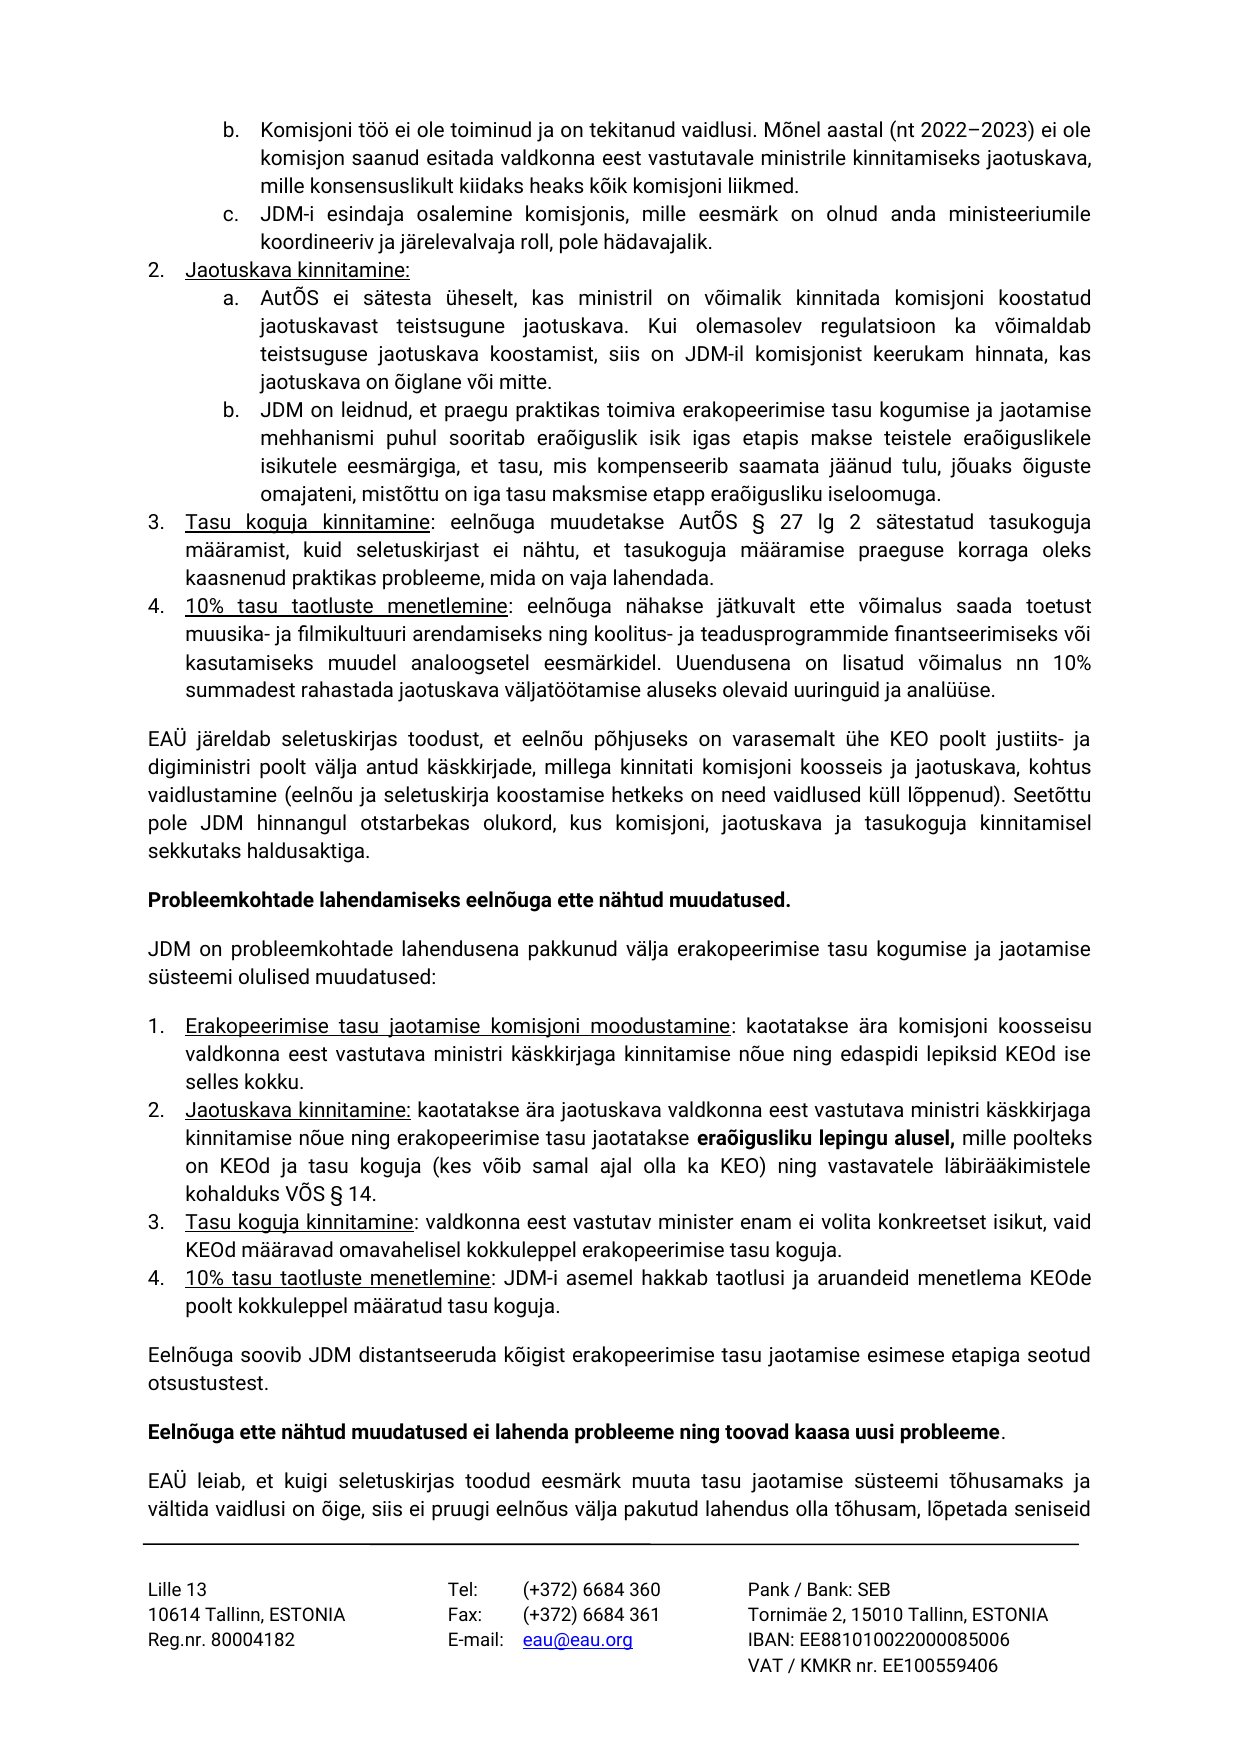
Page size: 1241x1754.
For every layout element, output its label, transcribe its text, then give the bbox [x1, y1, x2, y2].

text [148, 1469, 1092, 1521]
list Erakopeerimise tasu jaotamise komisjoni moodustamine: kaotatakse ära komisjoni koosseisu valdkonna eest vastutava ministri käskkirjaga kinnitamise nõue ning edaspidi lepiksid KEOd ise selles kokku. [148, 1014, 1092, 1094]
list 10% tasu taotluste menetlemine: JDM-i asemel hakkab taotlusi ja aruandeid menetlema KEOde poolt kokkuleppel määratud tasu koguja. [148, 1266, 1092, 1319]
list AutÕS ei sätesta üheselt, kas ministril on võimalik kinnitada komisjoni koostatud jaotuskavast teistsugune jaotuskava. Kui olemasolev regulatsioon ka võimaldab teistsuguse jaotuskava koostamist, siis on JDM-il komisjonist keerukam hinnata, kas jaotuskava on õiglane või mitte. [223, 286, 1092, 395]
list JDM on leidnud, et praegu praktikas toimiva erakopeerimise tasu kogumise ja jaotamise mehhanismi puhul sooritab eraõiguslik isik igas etapis makse teistele eraõiguslikele isikutele eesmärgiga, et tasu, mis kompenseerib saamata jäänud tulu, jõuaks õiguste omajateni, mistõttu on iga tasu maksmise etapp eraõigusliku iseloomuga. [223, 398, 1092, 507]
text JDM on probleemkohtade lahendusena pakkunud välja erakopeerimise tasu kogumise ja jaotamise süsteemi olulised muudatused: [148, 937, 1092, 989]
list Tasu koguja kinnitamine: eelnõuga muudetakse AutÕS § 27 lg 2 sätestatud tasukoguja määramist, kuid seletuskirjast ei nähtu, et tasukoguja määramise praeguse korraga oleks kaasnenud praktikas probleeme, mida on vaja lahendada. [148, 510, 1092, 591]
list Jaotuskava kinnitamine: [148, 258, 1092, 283]
text Eelnõuga soovib JDM distantseeruda kõigist erakopeerimise tasu jaotamise esimese etapiga seotud otsustustest. [148, 1343, 1092, 1396]
list Komisjoni töö ei ole toiminud ja on tekitanud vaidlusi. Mõnel aastal (nt 2022–2023) ei ole komisjon saanud esitada valdkonna eest vastutavale ministrile kinnitamiseks jaotuskava, mille konsensuslikult kiidaks heaks kõik komisjoni liikmed. [223, 118, 1092, 198]
list JDM-i esindaja osalemine komisjonis, mille eesmärk on olnud anda ministeeriumile koordineeriv ja järelevalvaja roll, pole hädavajalik. [223, 202, 1092, 254]
text EAÜ järeldab seletuskirjas toodust, et eelnõu põhjuseks on varasemalt ühe KEO poolt justiits- ja digiministri poolt välja antud käskkirjade, millega kinnitati komisjoni koosseis ja jaotuskava, kohtus vaidlustamine (eelnõu ja seletuskirja koostamise hetkeks on need vaidlused küll lõppenud). Seetõttu pole JDM hinnangul otstarbekas olukord, kus komisjoni, jaotuskava ja tasukoguja kinnitamisel sekkutaks haldusaktiga. [148, 727, 1092, 864]
text Probleemkohtade lahendamiseks eelnõuga ette nähtud muudatused. [148, 888, 1092, 913]
list Tasu koguja kinnitamine: valdkonna eest vastutav minister enam ei volita konkreetset isikut, vaid KEOd määravad omavahelisel kokkuleppel erakopeerimise tasu koguja. [148, 1210, 1092, 1263]
list Jaotuskava kinnitamine: kaotatakse ära jaotuskava valdkonna eest vastutava ministri käskkirjaga kinnitamise nõue ning erakopeerimise tasu jaotatakse eraõigusliku lepingu alusel, mille poolteks on KEOd ja tasu koguja (kes võib samal ajal olla ka KEO) ning vastavatele läbirääkimistele kohalduks VÕS § 14. [148, 1098, 1092, 1207]
text Eelnõuga ette nähtud muudatused ei lahenda probleeme ning toovad kaasa uusi probleeme. [148, 1420, 1092, 1444]
list 10% tasu taotluste menetlemine: eelnõuga nähakse jätkuvalt ette võimalus saada toetust muusika- ja filmikultuuri arendamiseks ning koolitus- ja teadusprogrammide finantseerimiseks või kasutamiseks muudel analoogsetel eesmärkidel. Uuendusena on lisatud võimalus nn 10% summadest rahastada jaotuskava väljatöötamise aluseks olevaid uuringuid ja analüüse. [148, 594, 1092, 703]
